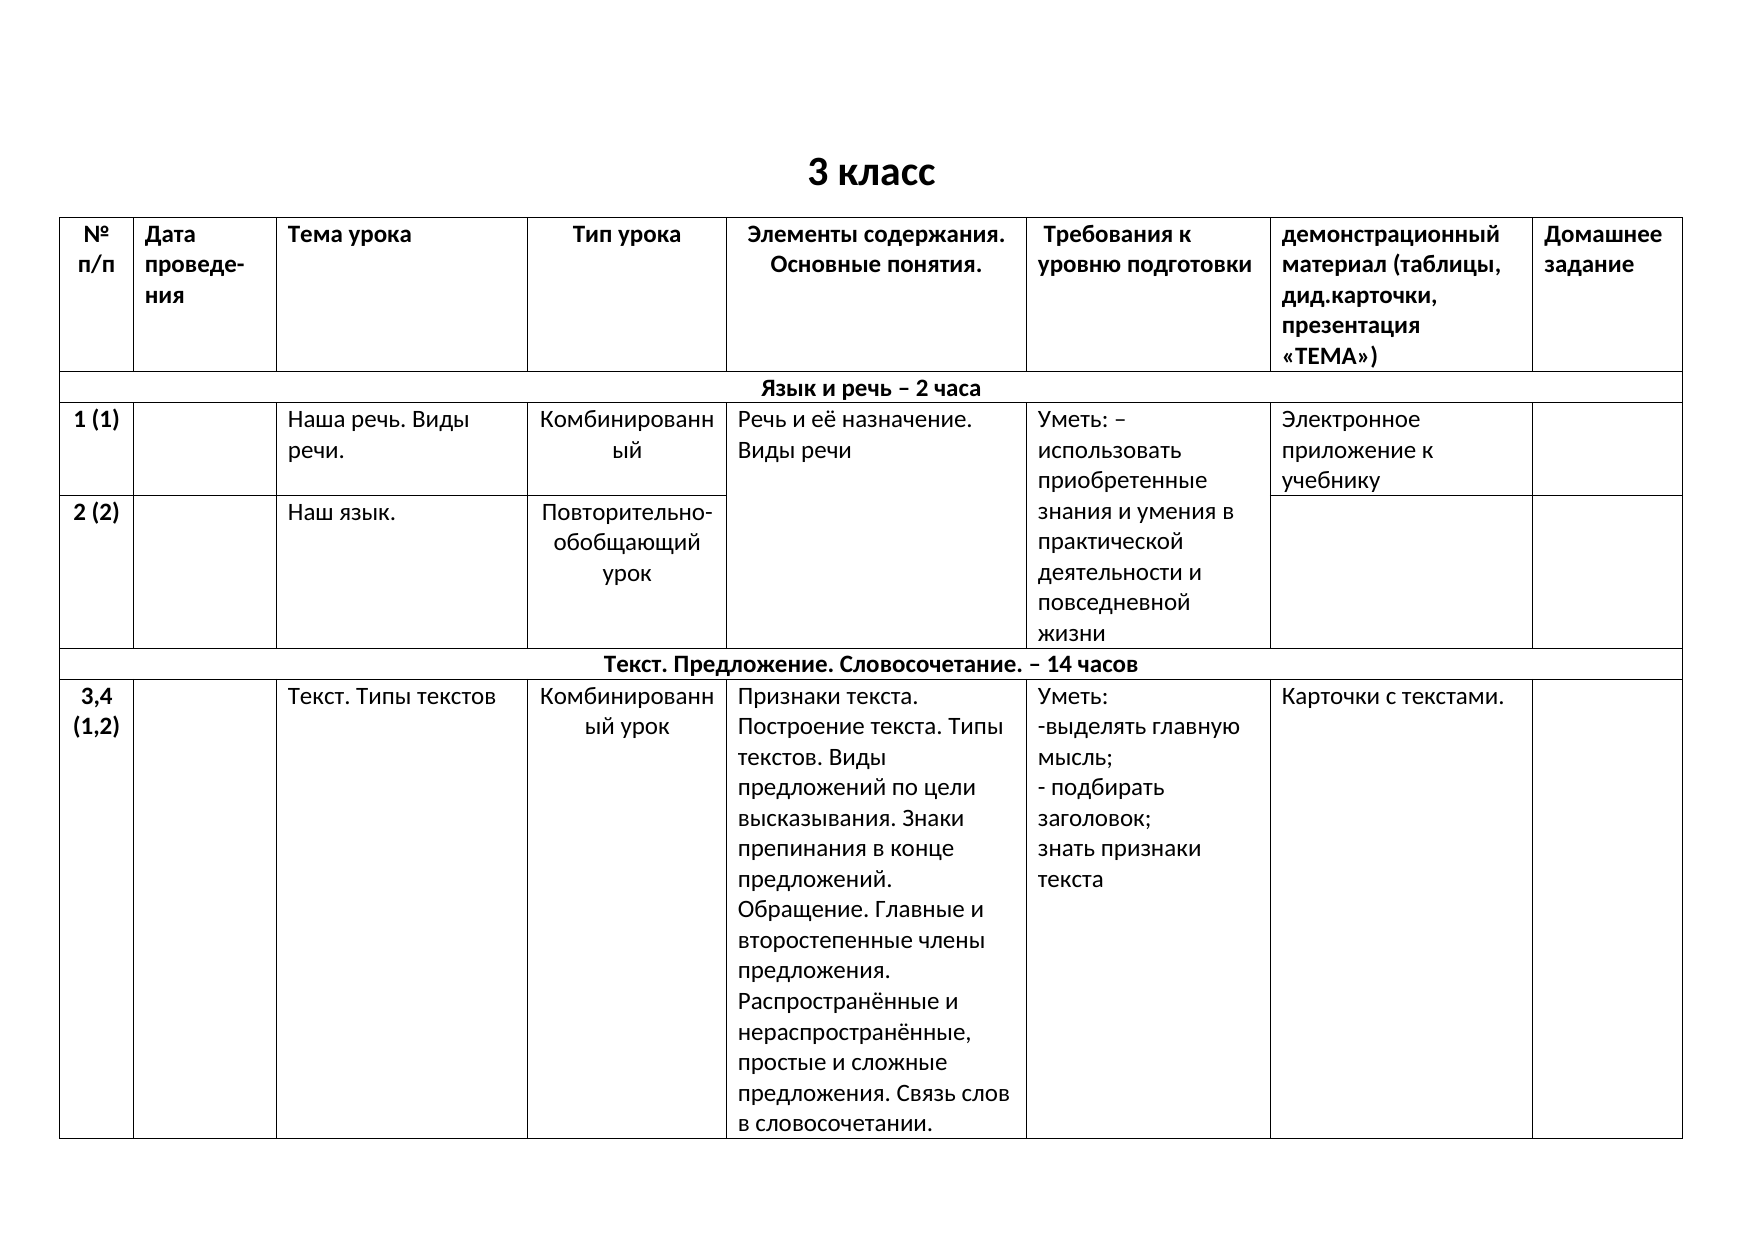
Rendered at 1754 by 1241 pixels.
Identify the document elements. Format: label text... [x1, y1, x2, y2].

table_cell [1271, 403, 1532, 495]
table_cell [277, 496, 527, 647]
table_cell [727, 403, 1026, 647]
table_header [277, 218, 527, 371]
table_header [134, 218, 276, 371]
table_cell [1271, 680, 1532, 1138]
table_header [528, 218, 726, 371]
text 3 класс [29, 145, 1713, 196]
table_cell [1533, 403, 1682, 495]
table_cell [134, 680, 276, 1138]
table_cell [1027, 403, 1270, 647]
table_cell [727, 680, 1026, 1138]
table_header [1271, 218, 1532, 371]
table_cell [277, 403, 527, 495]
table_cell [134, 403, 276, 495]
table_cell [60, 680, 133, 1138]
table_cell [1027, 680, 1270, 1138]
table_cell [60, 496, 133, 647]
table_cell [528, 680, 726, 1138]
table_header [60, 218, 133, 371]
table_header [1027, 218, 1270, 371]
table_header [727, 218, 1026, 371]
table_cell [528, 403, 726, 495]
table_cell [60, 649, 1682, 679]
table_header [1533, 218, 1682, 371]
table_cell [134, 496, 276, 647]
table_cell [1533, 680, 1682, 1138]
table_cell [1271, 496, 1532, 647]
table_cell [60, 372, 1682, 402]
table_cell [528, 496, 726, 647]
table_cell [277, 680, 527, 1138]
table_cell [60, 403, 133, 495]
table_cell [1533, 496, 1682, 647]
